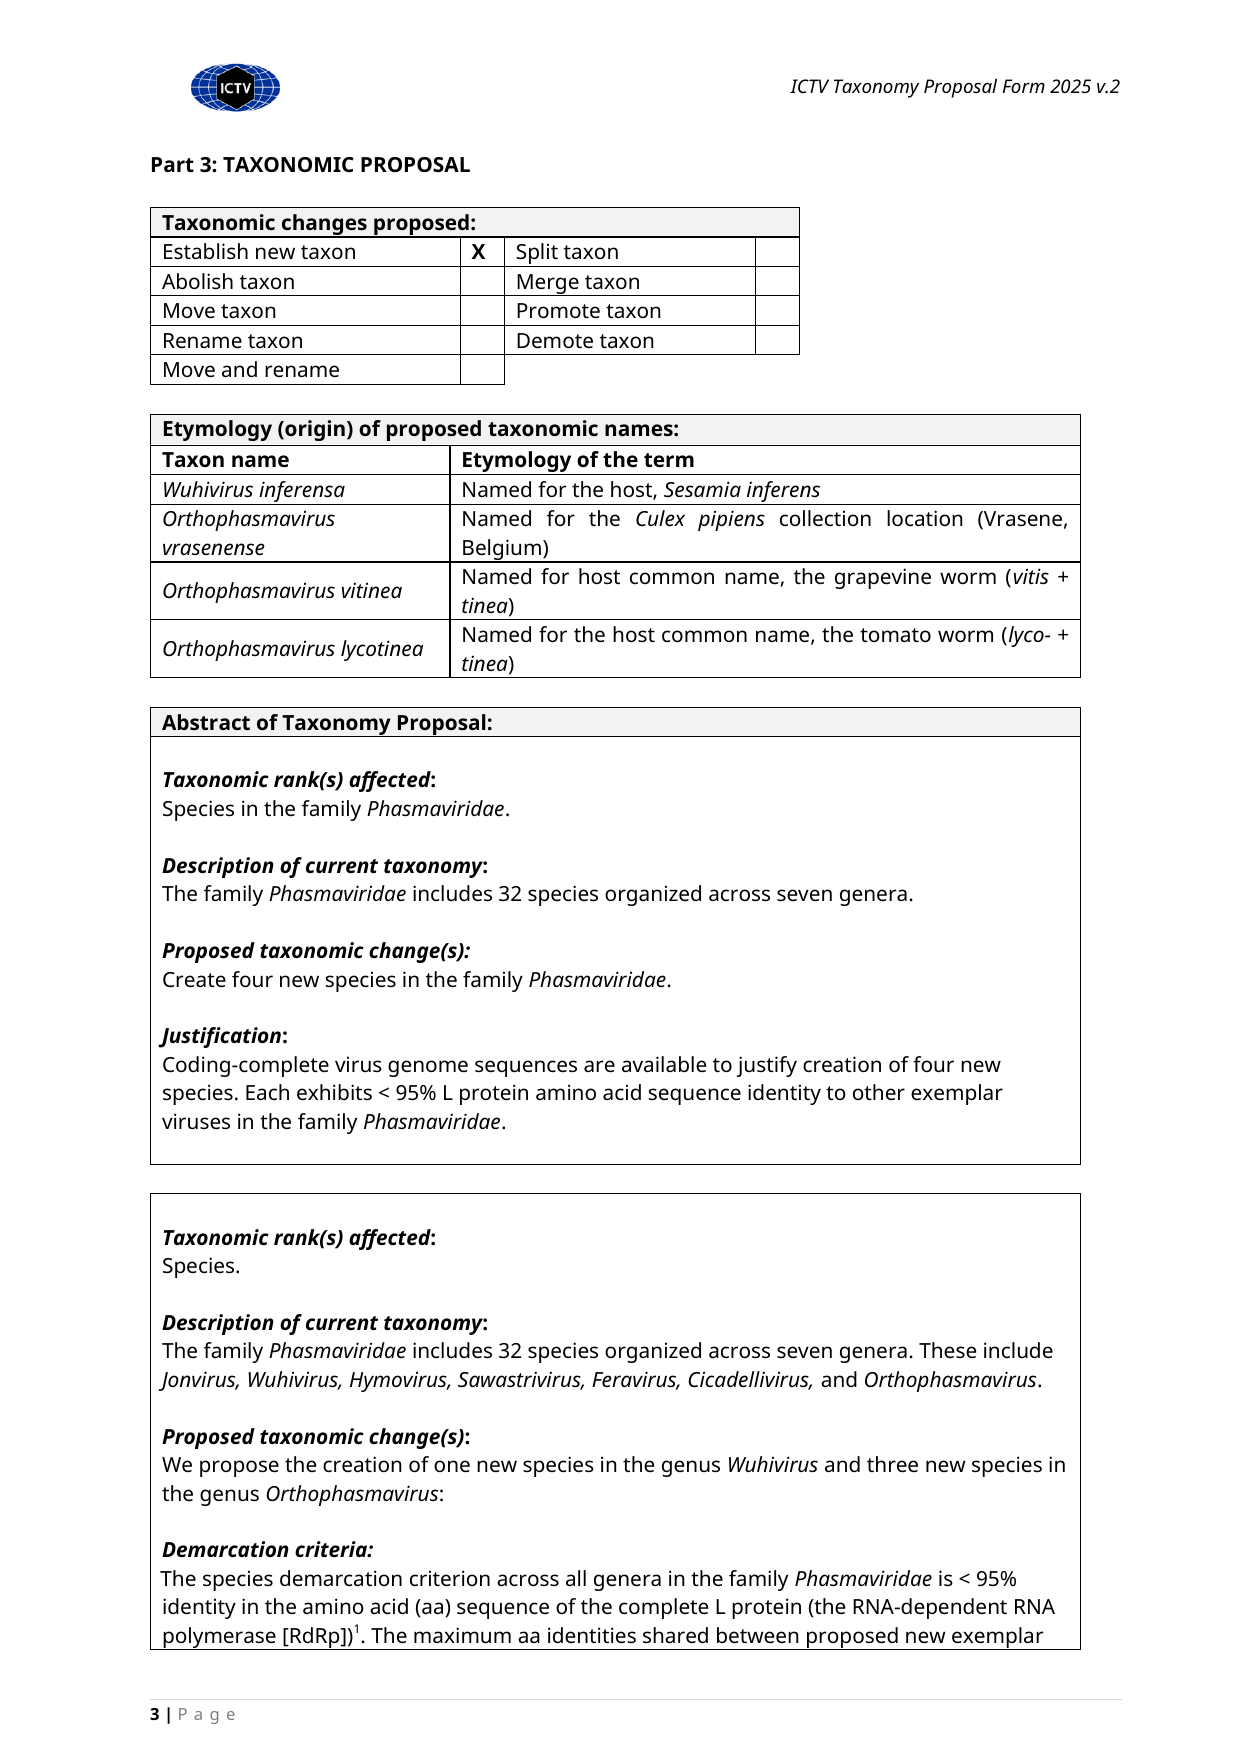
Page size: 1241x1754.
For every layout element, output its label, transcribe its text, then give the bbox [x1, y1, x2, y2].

table_cell Promote taxon [505, 296, 755, 325]
table_cell Merge taxon [505, 267, 755, 295]
table_cell Orthophasmavirus vitinea [151, 563, 449, 619]
table_cell Orthophasmavirus vrasenense [151, 505, 449, 561]
table_cell Named for host common name, the grapevine worm (vitis + tinea) [451, 563, 1080, 619]
table_cell Named for the host common name, the tomato worm (lyco- + tinea) [451, 620, 1080, 677]
table_cell [756, 238, 799, 266]
table_cell [756, 296, 799, 325]
table_cell [461, 355, 504, 384]
table_cell Orthophasmavirus lycotinea [151, 620, 449, 677]
table_cell Etymology of the term [451, 446, 1080, 474]
table_cell Taxonomic rank(s) affected: Species in the family Phasmaviridae. Description of current taxonomy: The family Phasmaviridae includes 32 species organized across seven genera. Proposed taxonomic change(s): Create four new species in the family Phasmaviridae. Justification: Coding-complete virus genome sequences are available to justify creation of four new species. Each exhibits < 95% L protein amino acid sequence identity to other exemplar viruses in the family Phasmaviridae. [151, 737, 1080, 1164]
table_cell Split taxon [505, 238, 755, 266]
table_cell [461, 296, 504, 325]
table_header Taxonomic changes proposed: [151, 208, 799, 236]
table_cell Abolish taxon [151, 267, 460, 295]
table_cell Named for the Culex pipiens collection location (Vrasene, Belgium) [451, 505, 1080, 561]
table_cell Move and rename [151, 355, 460, 384]
table_cell [461, 267, 504, 295]
table_header Abstract of Taxonomy Proposal: [151, 708, 1080, 736]
table_cell [461, 326, 504, 354]
table_cell Demote taxon [505, 326, 755, 354]
table_cell Establish new taxon [151, 238, 460, 266]
table_cell Move taxon [151, 296, 460, 325]
table_cell X [461, 238, 504, 266]
text Part 3: TAXONOMIC PROPOSAL [150, 150, 1122, 178]
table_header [151, 1194, 1080, 1649]
picture [190, 56, 282, 113]
table_cell Rename taxon [151, 326, 460, 354]
table_cell Wuhivirus inferensa [151, 475, 449, 503]
table_cell Named for the host, Sesamia inferens [451, 475, 1080, 503]
table_header Etymology (origin) of proposed taxonomic names: [151, 415, 1080, 444]
table_cell [756, 267, 799, 295]
table_cell [756, 326, 799, 354]
table_cell Taxon name [151, 446, 449, 474]
